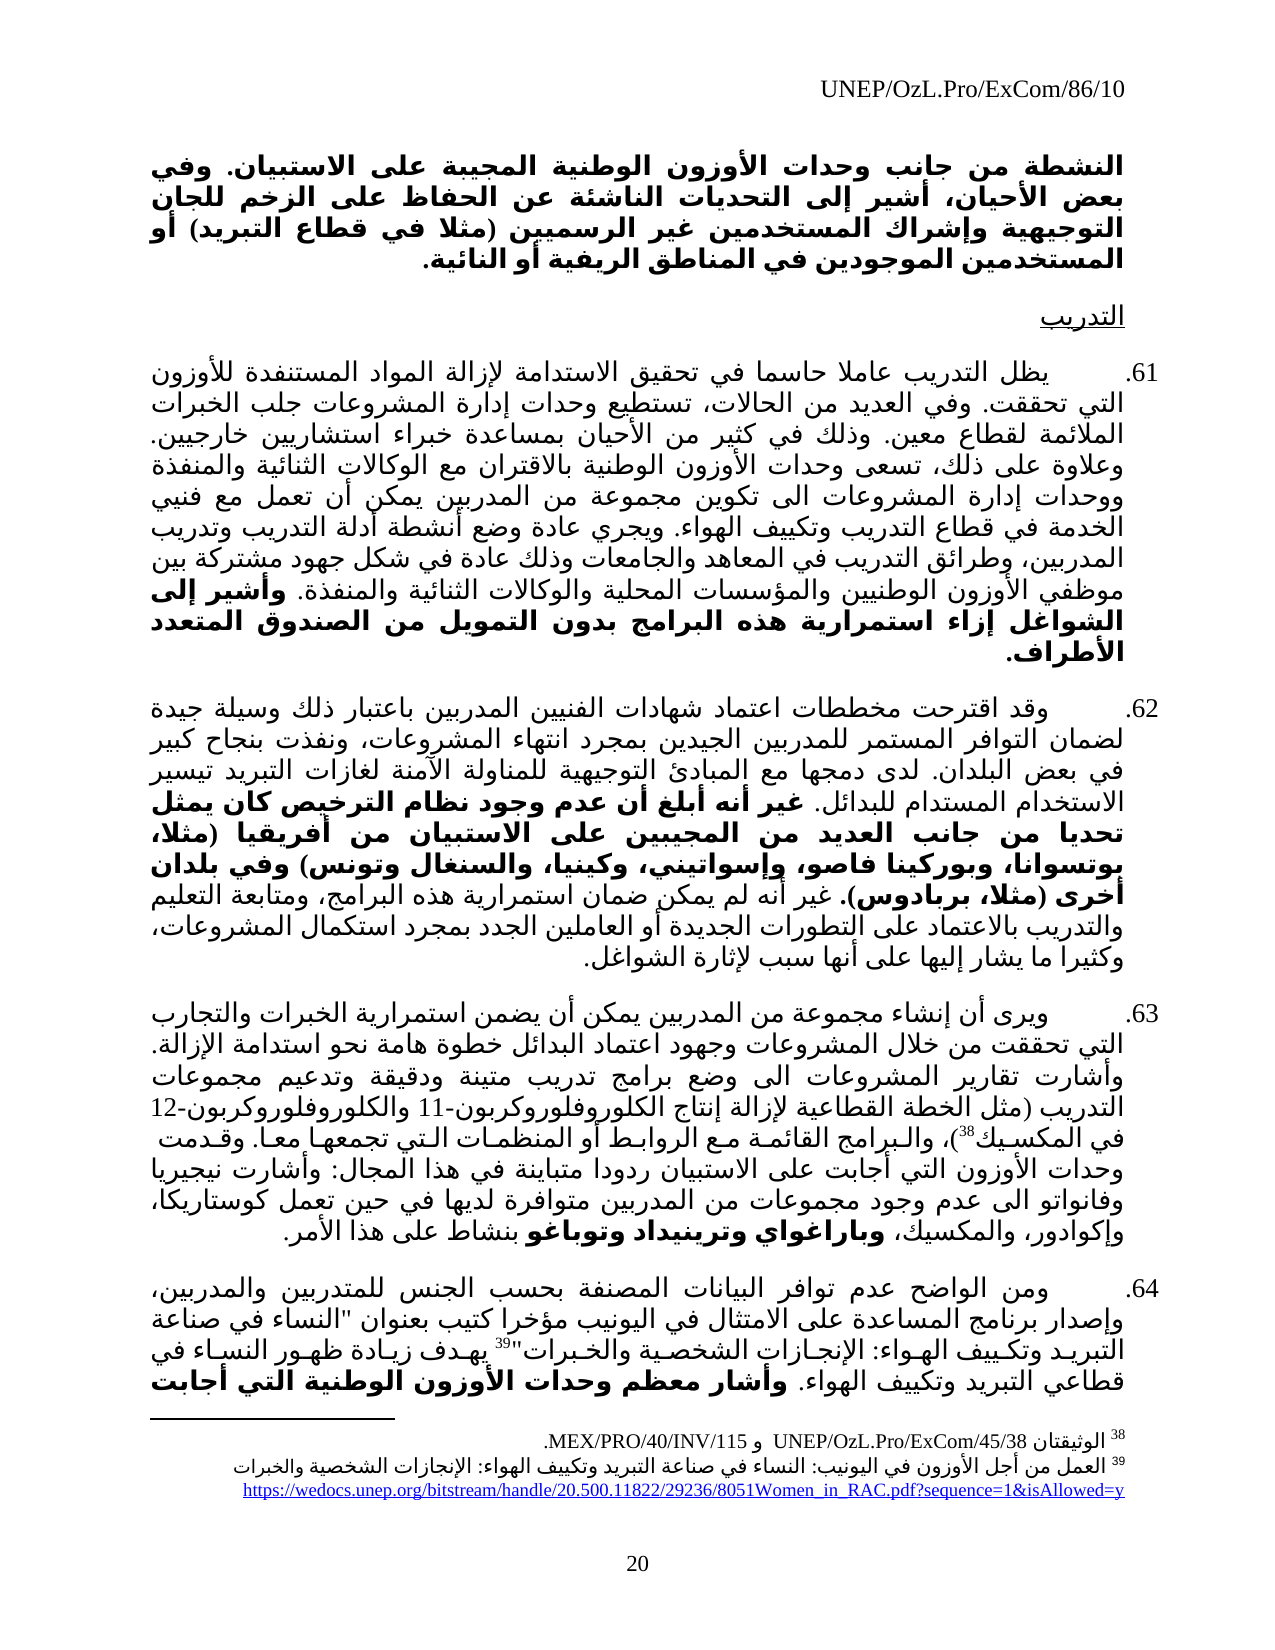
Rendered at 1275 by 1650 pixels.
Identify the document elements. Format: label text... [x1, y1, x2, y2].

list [150, 1272, 1125, 1396]
list ويرى أن إنشاء مجموعة من المدربين يمكن أن يضمن استمرارية الخبرات والتجارب التي تحققت من خلال المشروعات وجهود اعتماد البدائل خطوة هامة نحو استدامة الإزالة. وأشارت تقارير المشروعات الى وضع برامج تدريب متينة ودقيقة وتدعيم مجموعات التدريب (مثل الخطة القطاعية لإزالة إنتاج الكلوروفلوروكربون-11 والكلوروفلوروكربون-12 في المكسيك)، والبرامج القائمة مع الروابط أو المنظمات التي تجمعها معا. وقدمت وحدات الأوزون التي أجابت على الاستبيان ردودا متباينة في هذا المجال: وأشارت نيجيريا وفانواتو الى عدم وجود مجموعات من المدربين متوافرة لديها في حين تعمل كوستاريكا، وإكوادور، والمكسيك، وباراغواي وترينيداد وتوباغو بنشاط على هذا الأمر. [150, 997, 1125, 1247]
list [150, 150, 1125, 274]
list يظل التدريب عاملا حاسما في تحقيق الاستدامة لإزالة المواد المستنفدة للأوزون التي تحققت. وفي العديد من الحالات، تستطيع وحدات إدارة المشروعات جلب الخبرات الملائمة لقطاع معين. وذلك في كثير من الأحيان بمساعدة خبراء استشاريين خارجيين. وعلاوة على ذلك، تسعى وحدات الأوزون الوطنية بالاقتران مع الوكالات الثنائية والمنفذة ووحدات إدارة المشروعات الى تكوين مجموعة من المدربين يمكن أن تعمل مع فنيي الخدمة في قطاع التدريب وتكييف الهواء. ويجري عادة وضع أنشطة أدلة التدريب وتدريب المدربين، وطرائق التدريب في المعاهد والجامعات وذلك عادة في شكل جهود مشتركة بين موظفي الأوزون الوطنيين والمؤسسات المحلية والوكالات الثنائية والمنفذة. وأشير إلى الشواغل إزاء استمرارية هذه البرامج بدون التمويل من الصندوق المتعدد الأطراف. [150, 356, 1125, 667]
list وقد اقترحت مخططات اعتماد شهادات الفنيين المدربين باعتبار ذلك وسيلة جيدة لضمان التوافر المستمر للمدربين الجيدين بمجرد انتهاء المشروعات، ونفذت بنجاح كبير في بعض البلدان. لدى دمجها مع المبادئ التوجيهية للمناولة الآمنة لغازات التبريد تيسير الاستخدام المستدام للبدائل. غير أنه أبلغ أن عدم وجود نظام الترخيص كان يمثل تحديا من جانب العديد من المجيبين على الاستبيان من أفريقيا (مثلا، بوتسوانا، وبوركينا فاصو، وإسواتيني، وكينيا، والسنغال وتونس) وفي بلدان أخرى (مثلا، بربادوس). غير أنه لم يمكن ضمان استمرارية هذه البرامج، ومتابعة التعليم والتدريب بالاعتماد على التطورات الجديدة أو العاملين الجدد بمجرد استكمال المشروعات، وكثيرا ما يشار إليها على أنها سبب لإثارة الشواغل. [150, 692, 1125, 972]
text التدريب [150, 299, 1125, 331]
